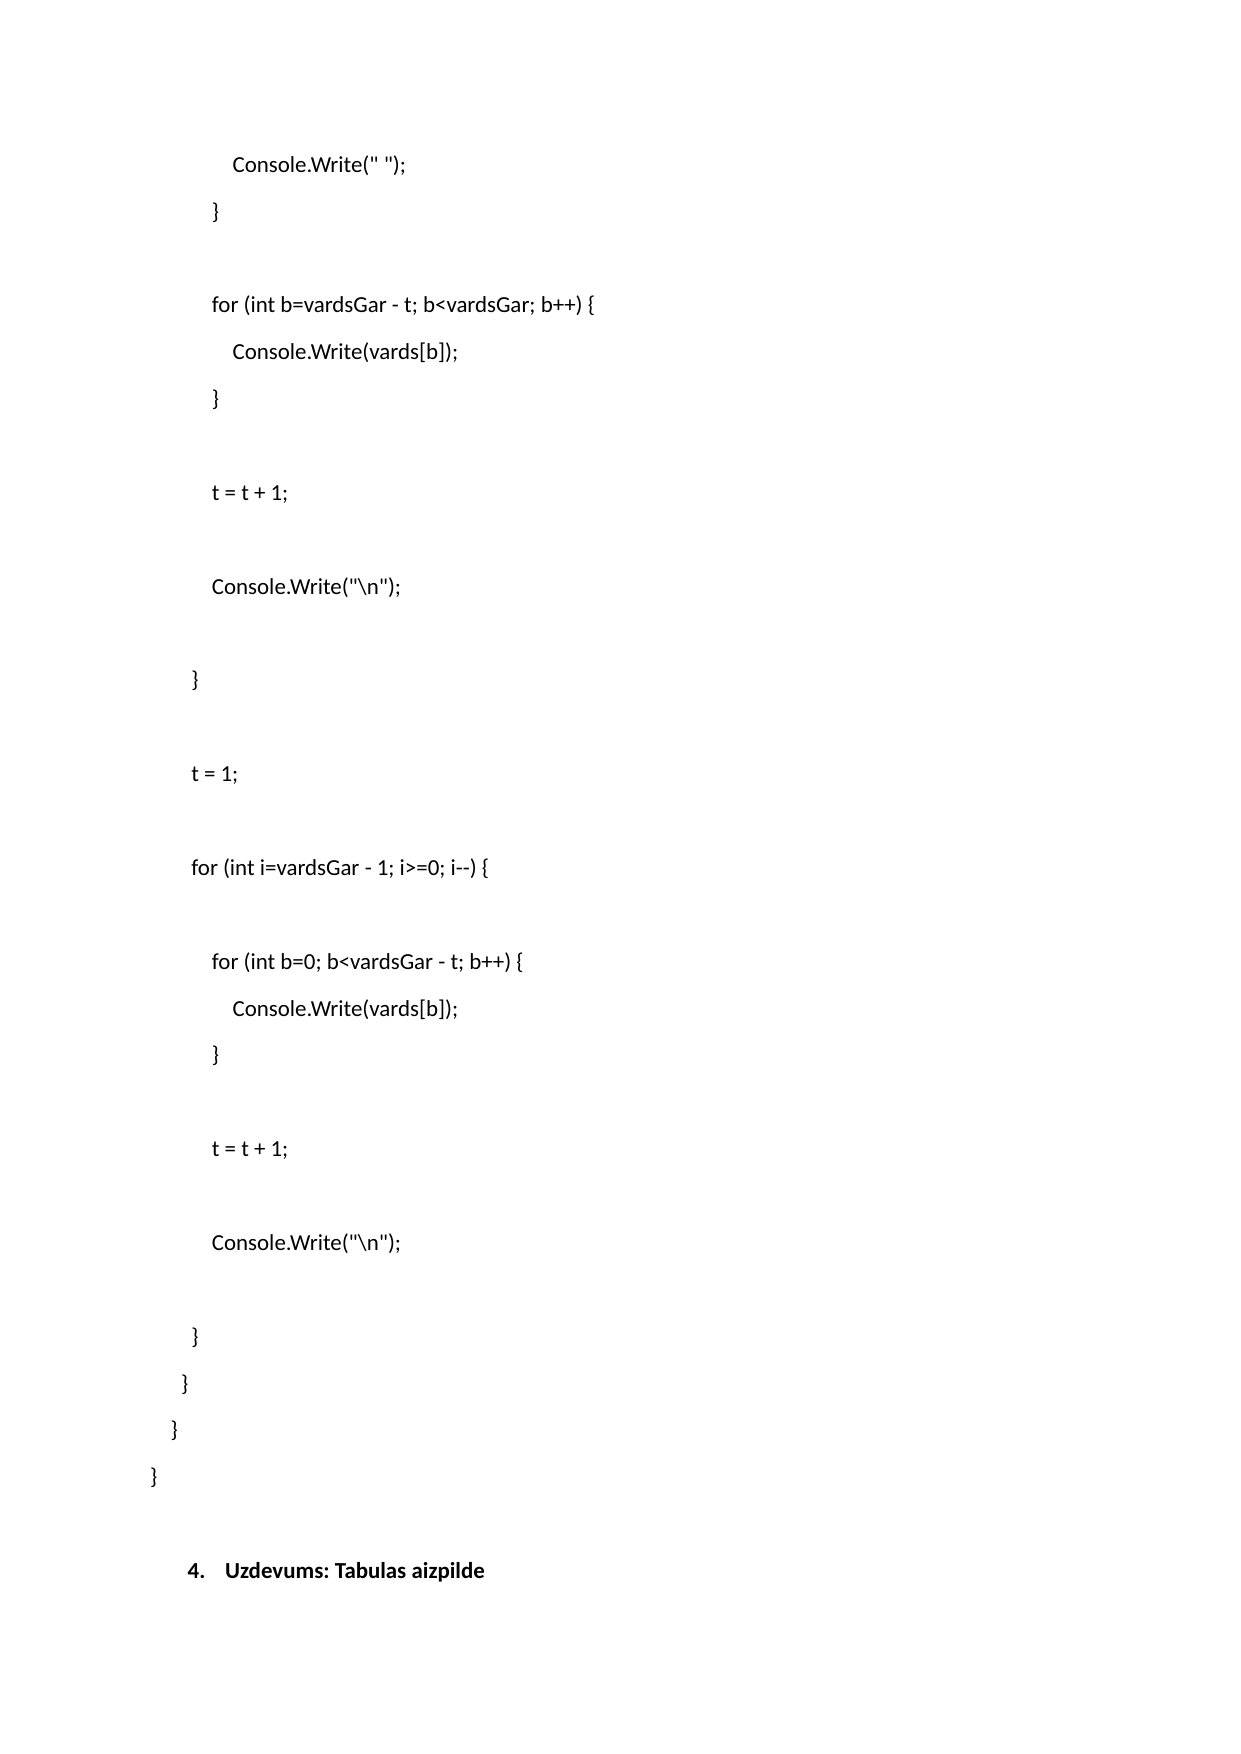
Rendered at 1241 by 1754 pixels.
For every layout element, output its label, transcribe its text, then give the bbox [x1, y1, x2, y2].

text for (int i=vardsGar - 1; i>=0; i--) { [150, 853, 1090, 881]
text } [150, 384, 1090, 412]
text for (int b=vardsGar - t; b<vardsGar; b++) { [150, 291, 1090, 319]
list Uzdevums: Tabulas aizpilde [187, 1556, 1090, 1584]
text } [150, 666, 1090, 694]
text } [150, 1041, 1090, 1069]
text t = t + 1; [150, 1134, 1090, 1162]
text } [150, 1322, 1090, 1350]
text Console.Write(" "); [150, 150, 1090, 178]
text for (int b=0; b<vardsGar - t; b++) { [150, 947, 1090, 975]
text } [150, 197, 1090, 225]
text } [150, 1416, 1090, 1444]
text Console.Write("\n"); [150, 572, 1090, 600]
text } [150, 1462, 1090, 1491]
text t = 1; [150, 759, 1090, 787]
text } [150, 1369, 1090, 1397]
text t = t + 1; [150, 478, 1090, 506]
text Console.Write(vards[b]); [150, 994, 1090, 1022]
text Console.Write(vards[b]); [150, 337, 1090, 366]
text Console.Write("\n"); [150, 1228, 1090, 1256]
